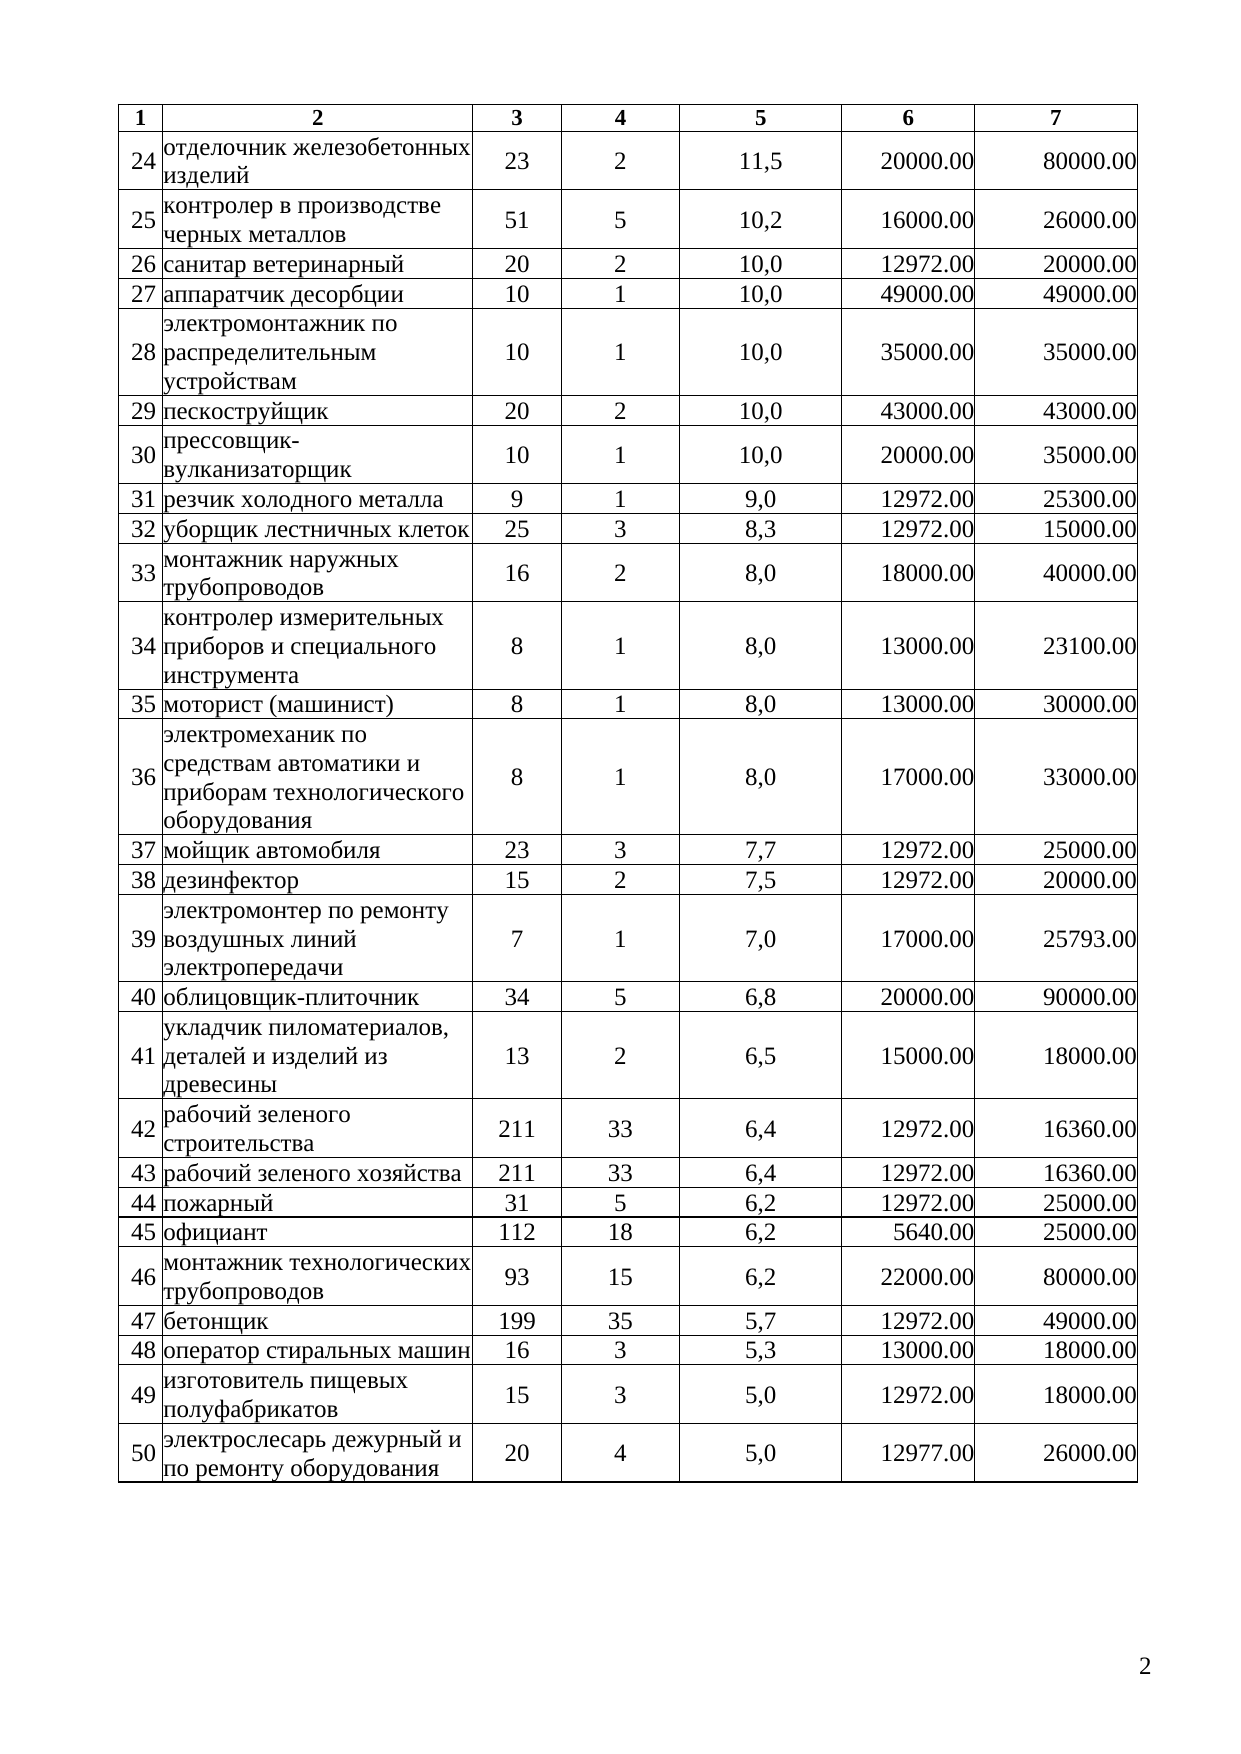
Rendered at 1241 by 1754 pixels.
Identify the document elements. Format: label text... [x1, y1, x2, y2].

table_cell 112 [473, 1218, 561, 1246]
table_cell 17000.00 [842, 895, 974, 981]
table_cell 11,5 [680, 132, 841, 189]
table_cell 8,3 [680, 514, 841, 543]
table_cell электромонтажник по распределительным устройствам [163, 309, 472, 395]
table_cell 9 [473, 484, 561, 513]
table_cell 6,5 [680, 1012, 841, 1098]
table_cell 18000.00 [842, 544, 974, 601]
table_cell 25793.00 [975, 895, 1137, 981]
table_cell 51 [473, 190, 561, 248]
table_cell 40000.00 [975, 544, 1137, 601]
table_cell 6,2 [680, 1188, 841, 1216]
table_cell 33 [562, 1099, 679, 1157]
table_cell 1 [562, 719, 679, 834]
table_cell 12972.00 [842, 1158, 974, 1187]
table_cell монтажник технологических трубопроводов [163, 1247, 472, 1305]
table_cell 37 [119, 835, 162, 864]
table_cell 15000.00 [975, 514, 1137, 543]
table_cell 1 [562, 602, 679, 688]
table_cell 31 [119, 484, 162, 513]
table_cell санитар ветеринарный [163, 249, 472, 278]
table_cell 10 [473, 309, 561, 395]
table_cell 12972.00 [842, 1306, 974, 1334]
table_cell 6,4 [680, 1099, 841, 1157]
table_cell 49000.00 [975, 279, 1137, 307]
table_cell 30000.00 [975, 690, 1137, 718]
table_cell 35 [119, 690, 162, 718]
table_cell 12972.00 [842, 1099, 974, 1157]
table_cell 5,0 [680, 1365, 841, 1423]
table_cell 25300.00 [975, 484, 1137, 513]
table_cell 3 [562, 514, 679, 543]
table_cell 16000.00 [842, 190, 974, 248]
table_cell прессовщик-вулканизаторщик [163, 426, 472, 483]
table_cell 10,0 [680, 249, 841, 278]
table_cell 44 [119, 1188, 162, 1216]
table_cell 7 [473, 895, 561, 981]
table_cell 8 [473, 602, 561, 688]
table_cell 2 [562, 1012, 679, 1098]
table_cell 15000.00 [842, 1012, 974, 1098]
table_cell 12972.00 [842, 1188, 974, 1216]
table_cell 46 [119, 1247, 162, 1305]
table_cell 13000.00 [842, 602, 974, 688]
table_cell мойщик автомобиля [163, 835, 472, 864]
table_cell 17000.00 [842, 719, 974, 834]
table_cell 5640.00 [842, 1218, 974, 1246]
table_cell пескоструйщик [163, 396, 472, 424]
table_cell 31 [473, 1188, 561, 1216]
table_cell 5 [562, 190, 679, 248]
table_cell 7,0 [680, 895, 841, 981]
table_cell 16360.00 [975, 1099, 1137, 1157]
table_cell 18000.00 [975, 1365, 1137, 1423]
table_cell 23 [473, 132, 561, 189]
table_cell 12972.00 [842, 514, 974, 543]
table_cell 26000.00 [975, 190, 1137, 248]
table_cell 6,4 [680, 1158, 841, 1187]
table_cell 27 [119, 279, 162, 307]
table_cell 4 [562, 1424, 679, 1481]
table_cell 5 [680, 105, 841, 131]
table_cell 3 [562, 1336, 679, 1364]
table_cell 18000.00 [975, 1012, 1137, 1098]
table_cell 39 [119, 895, 162, 981]
table_cell 16360.00 [975, 1158, 1137, 1187]
table_cell 12977.00 [842, 1424, 974, 1481]
table_cell 5,3 [680, 1336, 841, 1364]
table_cell 20 [473, 396, 561, 424]
table_cell 25000.00 [975, 835, 1137, 864]
table_cell 34 [119, 602, 162, 688]
table_cell 34 [473, 982, 561, 1011]
table_cell 211 [473, 1099, 561, 1157]
table_cell 12972.00 [842, 835, 974, 864]
table_cell 26000.00 [975, 1424, 1137, 1481]
table_cell 36 [119, 719, 162, 834]
table_cell 12972.00 [842, 1365, 974, 1423]
table_cell 7,7 [680, 835, 841, 864]
table_cell электромонтер по ремонту воздушных линий электропередачи [163, 895, 472, 981]
table_cell 33 [119, 544, 162, 601]
table_cell 6,8 [680, 982, 841, 1011]
table_cell 7,5 [680, 865, 841, 894]
table_cell дезинфектор [163, 865, 472, 894]
table_cell моторист (машинист) [163, 690, 472, 718]
table_cell 16 [473, 1336, 561, 1364]
table_cell изготовитель пищевых полуфабрикатов [163, 1365, 472, 1423]
table_cell официант [163, 1218, 472, 1246]
table_cell 20 [473, 1424, 561, 1481]
table_cell 38 [119, 865, 162, 894]
table_cell 25000.00 [975, 1218, 1137, 1246]
table_cell 5,7 [680, 1306, 841, 1334]
table_cell оператор стиральных машин [163, 1336, 472, 1364]
table_cell аппаратчик десорбции [163, 279, 472, 307]
table_cell 15 [562, 1247, 679, 1305]
table_cell 211 [473, 1158, 561, 1187]
table_cell 12972.00 [842, 249, 974, 278]
table_cell 8,0 [680, 544, 841, 601]
table_cell 29 [119, 396, 162, 424]
table_cell 20000.00 [842, 982, 974, 1011]
table_cell 49000.00 [842, 279, 974, 307]
table_cell бетонщик [163, 1306, 472, 1334]
table_cell 1 [562, 309, 679, 395]
table_cell отделочник железобетонных изделий [163, 132, 472, 189]
table_cell 49000.00 [975, 1306, 1137, 1334]
table_cell 2 [562, 865, 679, 894]
table_cell резчик холодного металла [163, 484, 472, 513]
table_cell 18000.00 [975, 1336, 1137, 1364]
table_cell 8 [473, 690, 561, 718]
table_cell 1 [562, 484, 679, 513]
table_cell рабочий зеленого хозяйства [163, 1158, 472, 1187]
table_cell 2 [562, 396, 679, 424]
table_cell 80000.00 [975, 1247, 1137, 1305]
table_cell 23100.00 [975, 602, 1137, 688]
table_cell 50 [119, 1424, 162, 1481]
table_cell 20 [473, 249, 561, 278]
table_cell 93 [473, 1247, 561, 1305]
table_cell 8,0 [680, 719, 841, 834]
table_cell 6,2 [680, 1247, 841, 1305]
table_cell 30 [119, 426, 162, 483]
table_cell монтажник наружных трубопроводов [163, 544, 472, 601]
table_cell 6,2 [680, 1218, 841, 1246]
table_cell 2 [562, 544, 679, 601]
table_cell 25 [119, 190, 162, 248]
table_cell 33 [562, 1158, 679, 1187]
table_cell 10,2 [680, 190, 841, 248]
table_cell 49 [119, 1365, 162, 1423]
table_cell 43000.00 [975, 396, 1137, 424]
table_cell 12972.00 [842, 865, 974, 894]
table_cell 3 [562, 835, 679, 864]
table_cell 24 [119, 132, 162, 189]
table_cell 3 [562, 1365, 679, 1423]
table_cell 10,0 [680, 396, 841, 424]
table_cell 8,0 [680, 602, 841, 688]
table_cell 8,0 [680, 690, 841, 718]
table_cell 22000.00 [842, 1247, 974, 1305]
table_cell 26 [119, 249, 162, 278]
table_cell 20000.00 [975, 249, 1137, 278]
table_cell 4 [562, 105, 679, 131]
table_cell 1 [562, 690, 679, 718]
table_cell 43 [119, 1158, 162, 1187]
table_cell 80000.00 [975, 132, 1137, 189]
table_cell электрослесарь дежурный и по ремонту оборудования [163, 1424, 472, 1481]
table_cell 16 [473, 544, 561, 601]
table_cell 10 [473, 279, 561, 307]
table_cell 2 [562, 132, 679, 189]
table_cell 10 [473, 426, 561, 483]
table_cell облицовщик-плиточник [163, 982, 472, 1011]
table_cell 199 [473, 1306, 561, 1334]
table_cell 15 [473, 865, 561, 894]
table_cell 28 [119, 309, 162, 395]
table_cell контролер в производстве черных металлов [163, 190, 472, 248]
table_cell 5,0 [680, 1424, 841, 1481]
table_cell 18 [562, 1218, 679, 1246]
table_cell 35000.00 [975, 426, 1137, 483]
table_cell контролер измерительных приборов и специального инструмента [163, 602, 472, 688]
table_cell 13000.00 [842, 690, 974, 718]
table_cell 35000.00 [975, 309, 1137, 395]
table_cell уборщик лестничных клеток [163, 514, 472, 543]
table_cell 3 [473, 105, 561, 131]
table_cell укладчик пиломатериалов, деталей и изделий из древесины [163, 1012, 472, 1098]
table_cell 8 [473, 719, 561, 834]
table_cell 5 [562, 1188, 679, 1216]
table_cell 25 [473, 514, 561, 543]
table_cell 47 [119, 1306, 162, 1334]
table_cell 1 [562, 895, 679, 981]
table_cell 90000.00 [975, 982, 1137, 1011]
table_cell 20000.00 [842, 426, 974, 483]
table_cell 42 [119, 1099, 162, 1157]
table_cell 5 [562, 982, 679, 1011]
table_cell 2 [163, 105, 472, 131]
table_cell 20000.00 [975, 865, 1137, 894]
table_cell пожарный [163, 1188, 472, 1216]
table_cell 41 [119, 1012, 162, 1098]
table_cell 13 [473, 1012, 561, 1098]
table_cell 9,0 [680, 484, 841, 513]
table_cell 35 [562, 1306, 679, 1334]
table_cell 10,0 [680, 279, 841, 307]
table_cell 10,0 [680, 309, 841, 395]
table_cell электромеханик по средствам автоматики и приборам технологического оборудования [163, 719, 472, 834]
table_cell 1 [562, 279, 679, 307]
table_cell 43000.00 [842, 396, 974, 424]
table_cell 12972.00 [842, 484, 974, 513]
table_cell 45 [119, 1218, 162, 1246]
table_cell 1 [562, 426, 679, 483]
table_cell 6 [842, 105, 974, 131]
table_cell 23 [473, 835, 561, 864]
table_cell 33000.00 [975, 719, 1137, 834]
table_cell 20000.00 [842, 132, 974, 189]
table_cell 35000.00 [842, 309, 974, 395]
table_cell рабочий зеленого строительства [163, 1099, 472, 1157]
table_cell 40 [119, 982, 162, 1011]
table_cell 25000.00 [975, 1188, 1137, 1216]
table_cell 32 [119, 514, 162, 543]
table_cell 2 [562, 249, 679, 278]
table_cell 13000.00 [842, 1336, 974, 1364]
table_cell 48 [119, 1336, 162, 1364]
table_cell 10,0 [680, 426, 841, 483]
table_cell 1 [119, 105, 162, 131]
table_cell 15 [473, 1365, 561, 1423]
table_cell 7 [975, 105, 1137, 131]
